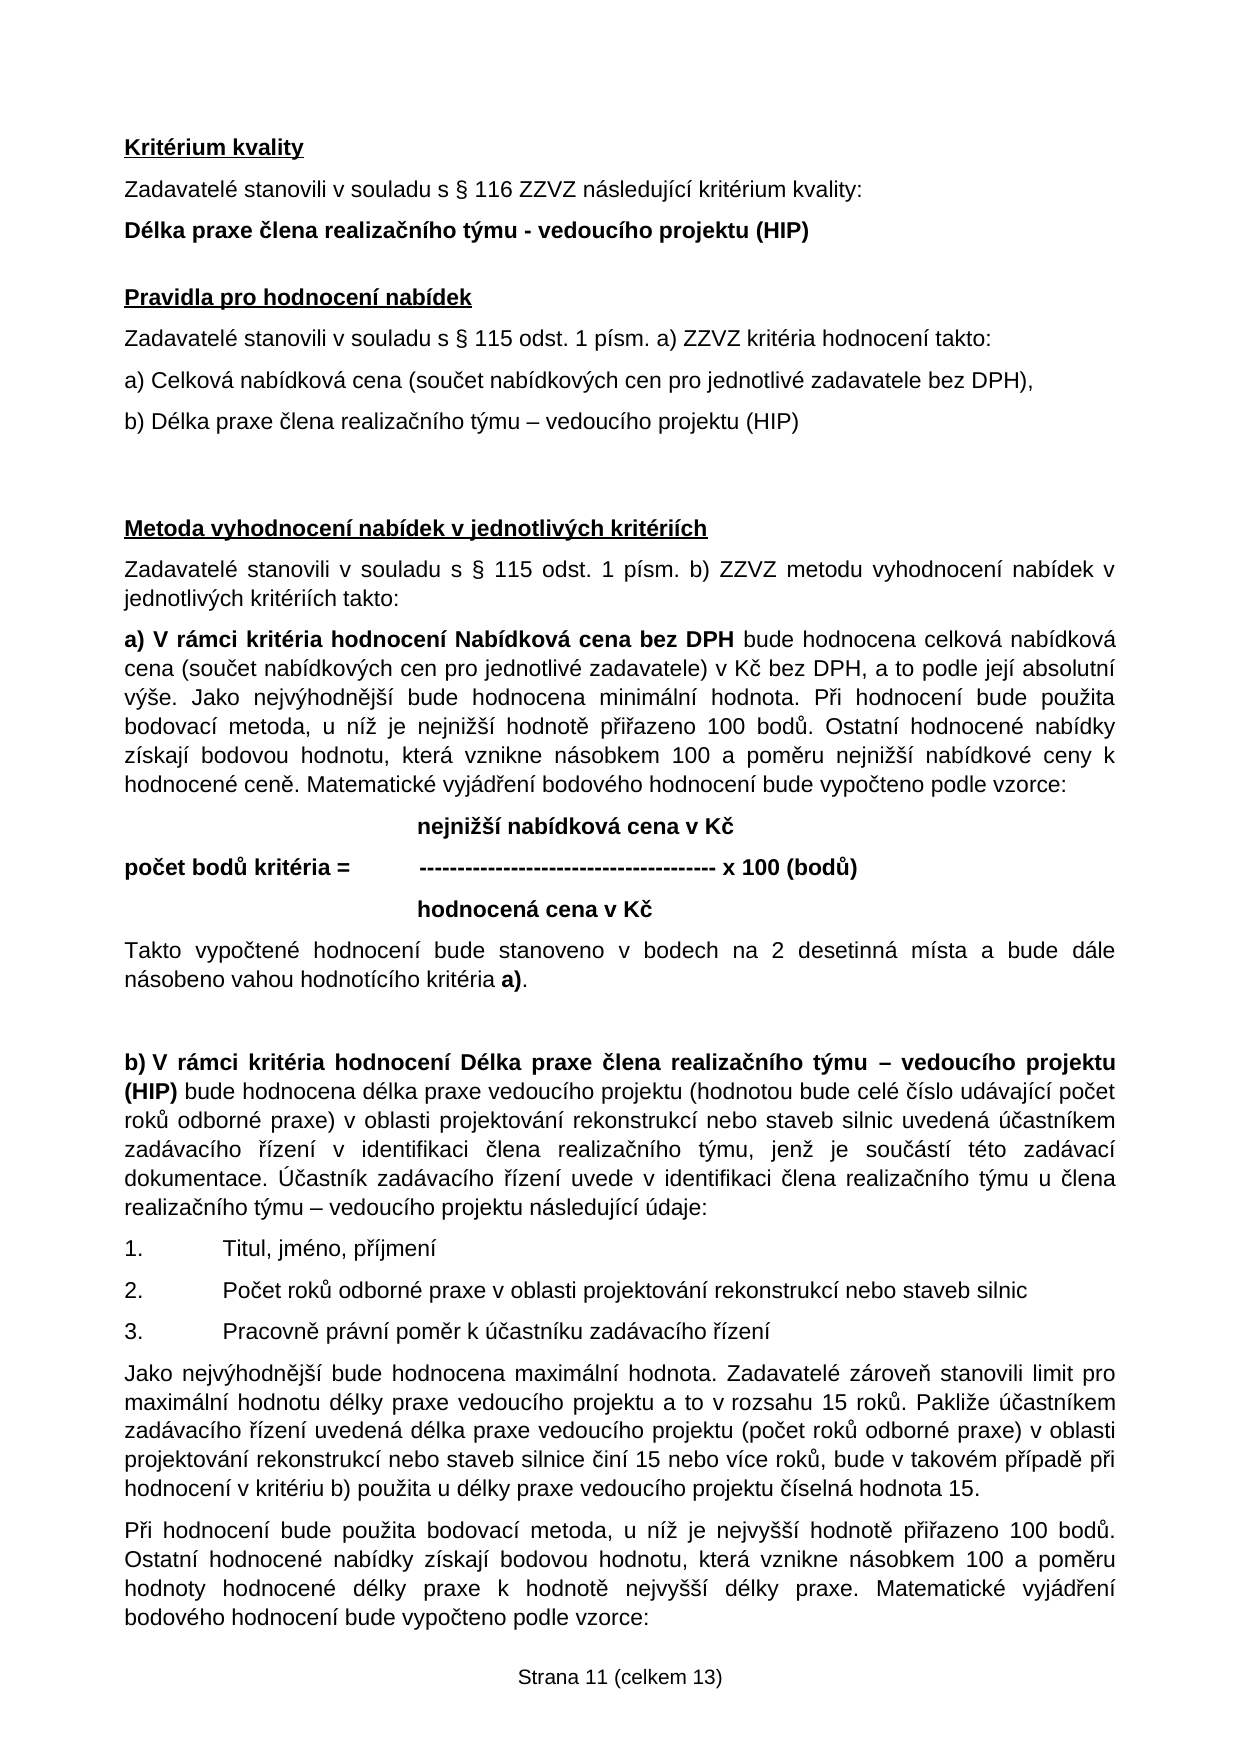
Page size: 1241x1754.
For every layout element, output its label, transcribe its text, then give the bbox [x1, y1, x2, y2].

text 1. Titul, jméno, příjmení [124, 1235, 1116, 1262]
text Při hodnocení bude použita bodovací metoda, u níž je nejvyšší hodnotě přiřazeno 100 bodů. Ostatní hodnocené nabídky získají bodovou hodnotu, která vznikne násobkem 100 a poměru hodnoty hodnocené délky praxe k hodnotě nejvyšší délky praxe. Matematické vyjádření bodového hodnocení bude vypočteno podle vzorce: [124, 1517, 1116, 1630]
text Jako nejvýhodnější bude hodnocena maximální hodnota. Zadavatelé zároveň stanovili limit pro maximální hodnotu délky praxe vedoucího projektu a to v rozsahu 15 roků. Pakliže účastníkem zadávacího řízení uvedená délka praxe vedoucího projektu (počet roků odborné praxe) v oblasti projektování rekonstrukcí nebo staveb silnice činí 15 nebo více roků, bude v takovém případě při hodnocení v kritériu b) použita u délky praxe vedoucího projektu číselná hodnota 15. [124, 1359, 1116, 1502]
text Pravidla pro hodnocení nabídek [124, 284, 1116, 310]
text 2. Počet roků odborné praxe v oblasti projektování rekonstrukcí nebo staveb silnic [124, 1277, 1116, 1303]
text Metoda vyhodnocení nabídek v jednotlivých kritériích [124, 514, 1116, 541]
text b) Délka praxe člena realizačního týmu – vedoucího projektu (HIP) [124, 408, 1116, 434]
text nejnižší nabídková cena v Kč [124, 813, 1116, 839]
text a) V rámci kritéria hodnocení Nabídková cena bez DPH bude hodnocena celková nabídková cena (součet nabídkových cen pro jednotlivé zadavatele) v Kč bez DPH, a to podle její absolutní výše. Jako nejvýhodnější bude hodnocena minimální hodnota. Při hodnocení bude použita bodovací metoda, u níž je nejnižší hodnotě přiřazeno 100 bodů. Ostatní hodnocené nabídky získají bodovou hodnotu, která vznikne násobkem 100 a poměru nejnižší nabídkové ceny k hodnocené ceně. Matematické vyjádření bodového hodnocení bude vypočteno podle vzorce: [124, 626, 1116, 798]
text hodnocená cena v Kč [124, 896, 1116, 922]
text b) V rámci kritéria hodnocení Délka praxe člena realizačního týmu – vedoucího projektu (HIP) bude hodnocena délka praxe vedoucího projektu (hodnotou bude celé číslo udávající počet roků odborné praxe) v oblasti projektování rekonstrukcí nebo staveb silnic uvedená účastníkem zadávacího řízení v identifikaci člena realizačního týmu, jenž je součástí této zadávací dokumentace. Účastník zadávacího řízení uvede v identifikaci člena realizačního týmu u člena realizačního týmu – vedoucího projektu následující údaje: [124, 1049, 1116, 1220]
text Takto vypočtené hodnocení bude stanoveno v bodech na 2 desetinná místa a bude dále násobeno vahou hodnotícího kritéria a). [124, 937, 1116, 992]
text Zadavatelé stanovili v souladu s § 115 odst. 1 písm. a) ZZVZ kritéria hodnocení takto: [124, 325, 1116, 351]
text 3. Pracovně právní poměr k účastníku zadávacího řízení [124, 1318, 1116, 1344]
text Kritérium kvality [124, 134, 1116, 161]
text Délka praxe člena realizačního týmu - vedoucího projektu (HIP) [124, 217, 1116, 243]
text počet bodů kritéria = --------------------------------------- x 100 (bodů) [124, 854, 1116, 881]
text Zadavatelé stanovili v souladu s § 116 ZZVZ následující kritérium kvality: [124, 176, 1116, 202]
text Zadavatelé stanovili v souladu s § 115 odst. 1 písm. b) ZZVZ metodu vyhodnocení nabídek v jednotlivých kritériích takto: [124, 556, 1116, 611]
text a) Celková nabídková cena (součet nabídkových cen pro jednotlivé zadavatele bez DPH), [124, 367, 1116, 393]
